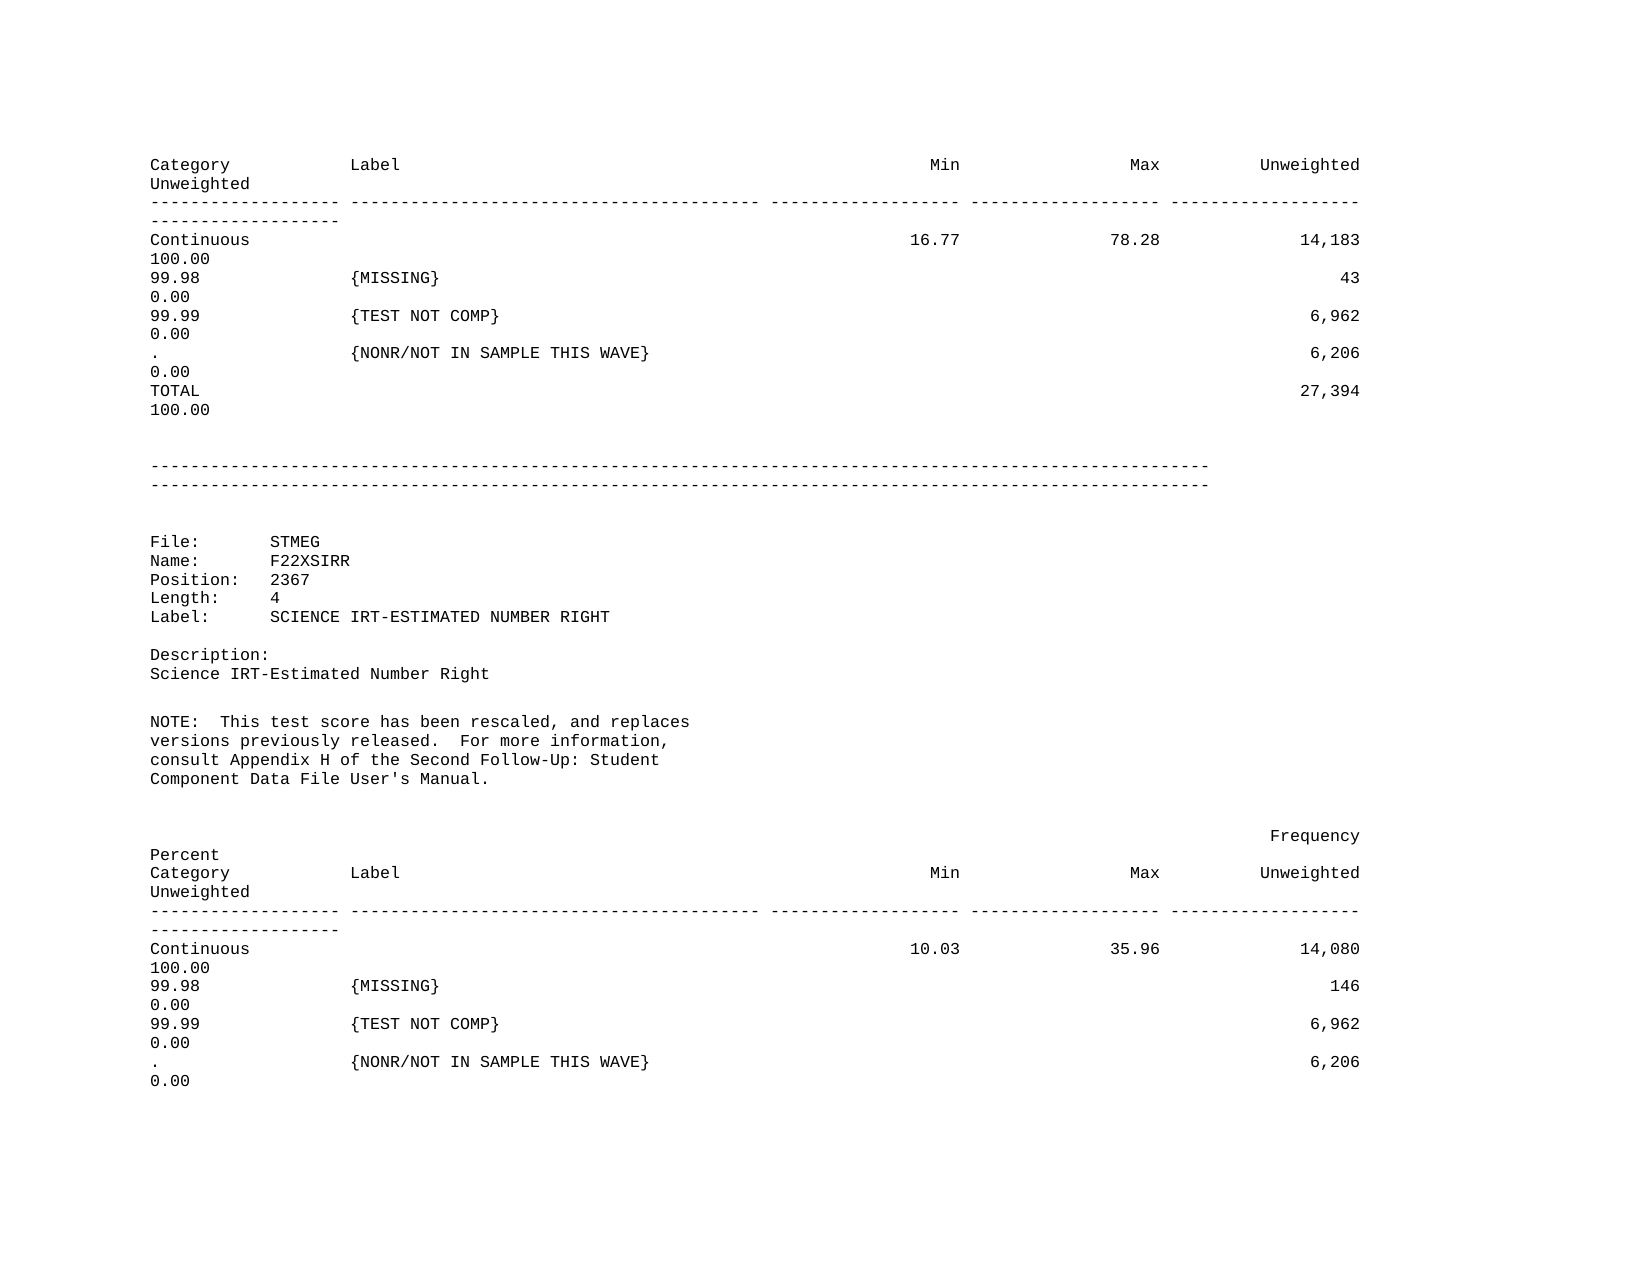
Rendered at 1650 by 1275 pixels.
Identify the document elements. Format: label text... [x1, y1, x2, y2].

text Length: 4 [150, 590, 1500, 609]
text Category Label Min Max Unweighted Unweighted [150, 865, 1500, 903]
text Position: 2367 [150, 571, 1500, 590]
text ------------------- ----------------------------------------- ------------------- ------------------- ------------------- ------------------- [150, 194, 1500, 232]
text ---------------------------------------------------------------------------------------------------------- [150, 458, 1500, 477]
text . {NONR/NOT IN SAMPLE THIS WAVE} 6,206 0.00 [150, 1053, 1500, 1091]
text TOTAL 27,394 100.00 [150, 383, 1500, 420]
text Description: [150, 647, 1500, 665]
text Label: SCIENCE IRT-ESTIMATED NUMBER RIGHT [150, 609, 1500, 628]
text Continuous 10.03 35.96 14,080 100.00 [150, 940, 1500, 978]
text 99.98 {MISSING} 146 0.00 [150, 978, 1500, 1016]
text 99.98 {MISSING} 43 0.00 [150, 269, 1500, 307]
text . {NONR/NOT IN SAMPLE THIS WAVE} 6,206 0.00 [150, 345, 1500, 383]
text ------------------- ----------------------------------------- ------------------- ------------------- ------------------- ------------------- [150, 903, 1500, 940]
text Name: F22XSIRR [150, 552, 1500, 571]
text File: STMEG [150, 533, 1500, 552]
text 99.99 {TEST NOT COMP} 6,962 0.00 [150, 1016, 1500, 1053]
text Category Label Min Max Unweighted Unweighted [150, 156, 1500, 194]
text NOTE: This test score has been rescaled, and replaces [150, 714, 1500, 733]
text Continuous 16.77 78.28 14,183 100.00 [150, 232, 1500, 269]
text ---------------------------------------------------------------------------------------------------------- [150, 477, 1500, 496]
text consult Appendix H of the Second Follow-Up: Student [150, 752, 1500, 771]
text Science IRT-Estimated Number Right [150, 665, 1500, 684]
text versions previously released. For more information, [150, 733, 1500, 752]
text Frequency Percent [150, 827, 1500, 865]
text 99.99 {TEST NOT COMP} 6,962 0.00 [150, 307, 1500, 345]
text Component Data File User's Manual. [150, 771, 1500, 789]
